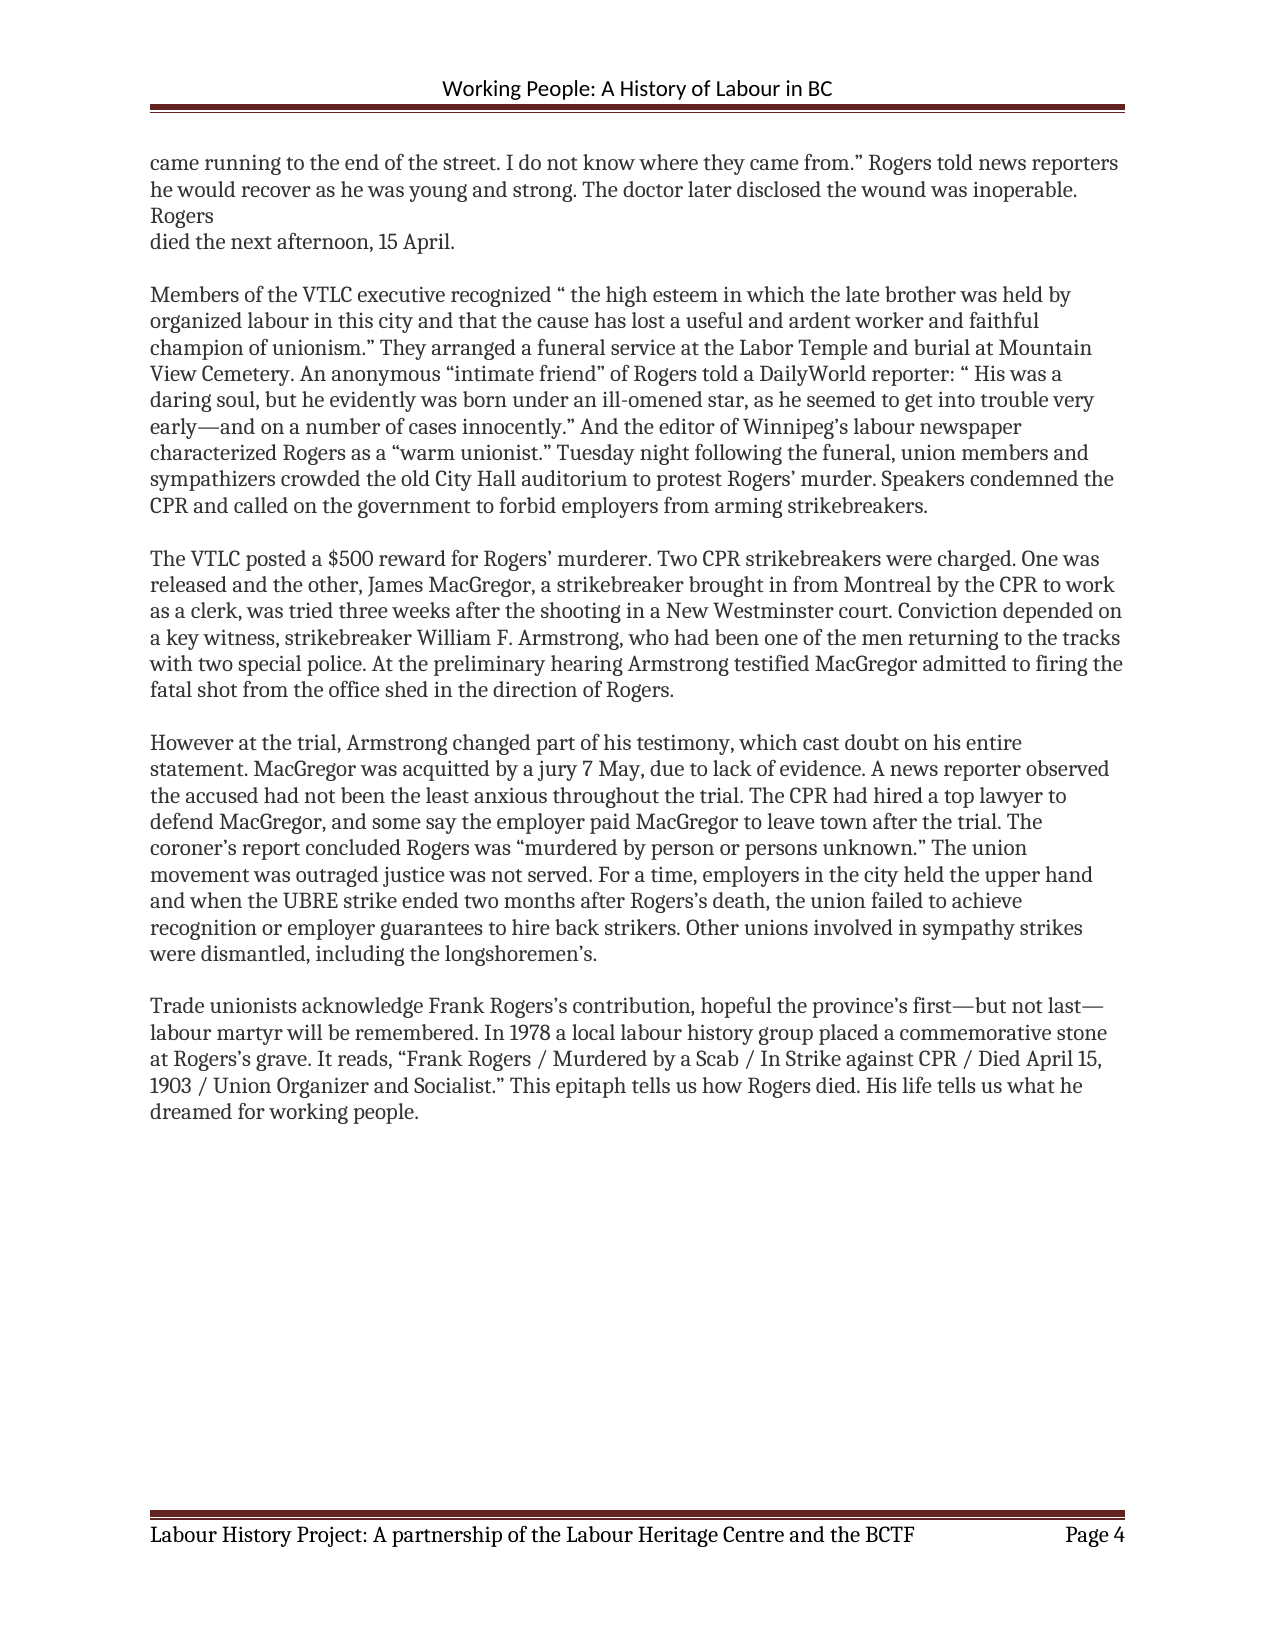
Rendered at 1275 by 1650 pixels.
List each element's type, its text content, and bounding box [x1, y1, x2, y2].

text Trade unionists acknowledge Frank Rogers’s contribution, hopeful the province’s first—but not last—labour martyr will be remembered. In 1978 a local labour history group placed a commemorative stone at Rogers’s grave. It reads, “Frank Rogers / Murdered by a Scab / In Strike against CPR / Died April 15, 1903 / Union Organizer and Socialist.” This epitaph tells us how Rogers died. His life tells us what he dreamed for working people. [150, 993, 1125, 1125]
text However at the trial, Armstrong changed part of his testimony, which cast doubt on his entire statement. MacGregor was acquitted by a jury 7 May, due to lack of evidence. A news reporter observed the accused had not been the least anxious throughout the trial. The CPR had hired a top lawyer to defend MacGregor, and some say the employer paid MacGregor to leave town after the trial. The coroner’s report concluded Rogers was “murdered by person or persons unknown.” The union movement was outraged justice was not served. For a time, employers in the city held the upper hand and when the UBRE strike ended two months after Rogers’s death, the union failed to achieve recognition or employer guarantees to hire back strikers. Other unions involved in sympathy strikes were dismantled, including the longshoremen’s. [150, 730, 1125, 967]
text The VTLC posted a $500 reward for Rogers’ murderer. Two CPR strikebreakers were charged. One was released and the other, James MacGregor, a strikebreaker brought in from Montreal by the CPR to work as a clerk, was tried three weeks after the shooting in a New Westminster court. Conviction depended on a key witness, strikebreaker William F. Armstrong, who had been one of the men returning to the tracks with two special police. At the preliminary hearing Armstrong testified MacGregor admitted to firing the fatal shot from the office shed in the direction of Rogers. [150, 545, 1125, 703]
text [150, 150, 1125, 255]
text Members of the VTLC executive recognized “ the high esteem in which the late brother was held by organized labour in this city and that the cause has lost a useful and ardent worker and faithful champion of unionism.” They arranged a funeral service at the Labor Temple and burial at Mountain View Cemetery. An anonymous “intimate friend” of Rogers told a DailyWorld reporter: “ His was a daring soul, but he evidently was born under an ill-omened star, as he seemed to get into trouble very early—and on a number of cases innocently.” And the editor of Winnipeg’s labour newspaper characterized Rogers as a “warm unionist.” Tuesday night following the funeral, union members and sympathizers crowded the old City Hall auditorium to protest Rogers’ murder. Speakers condemned the CPR and called on the government to forbid employers from arming strikebreakers. [150, 282, 1125, 519]
